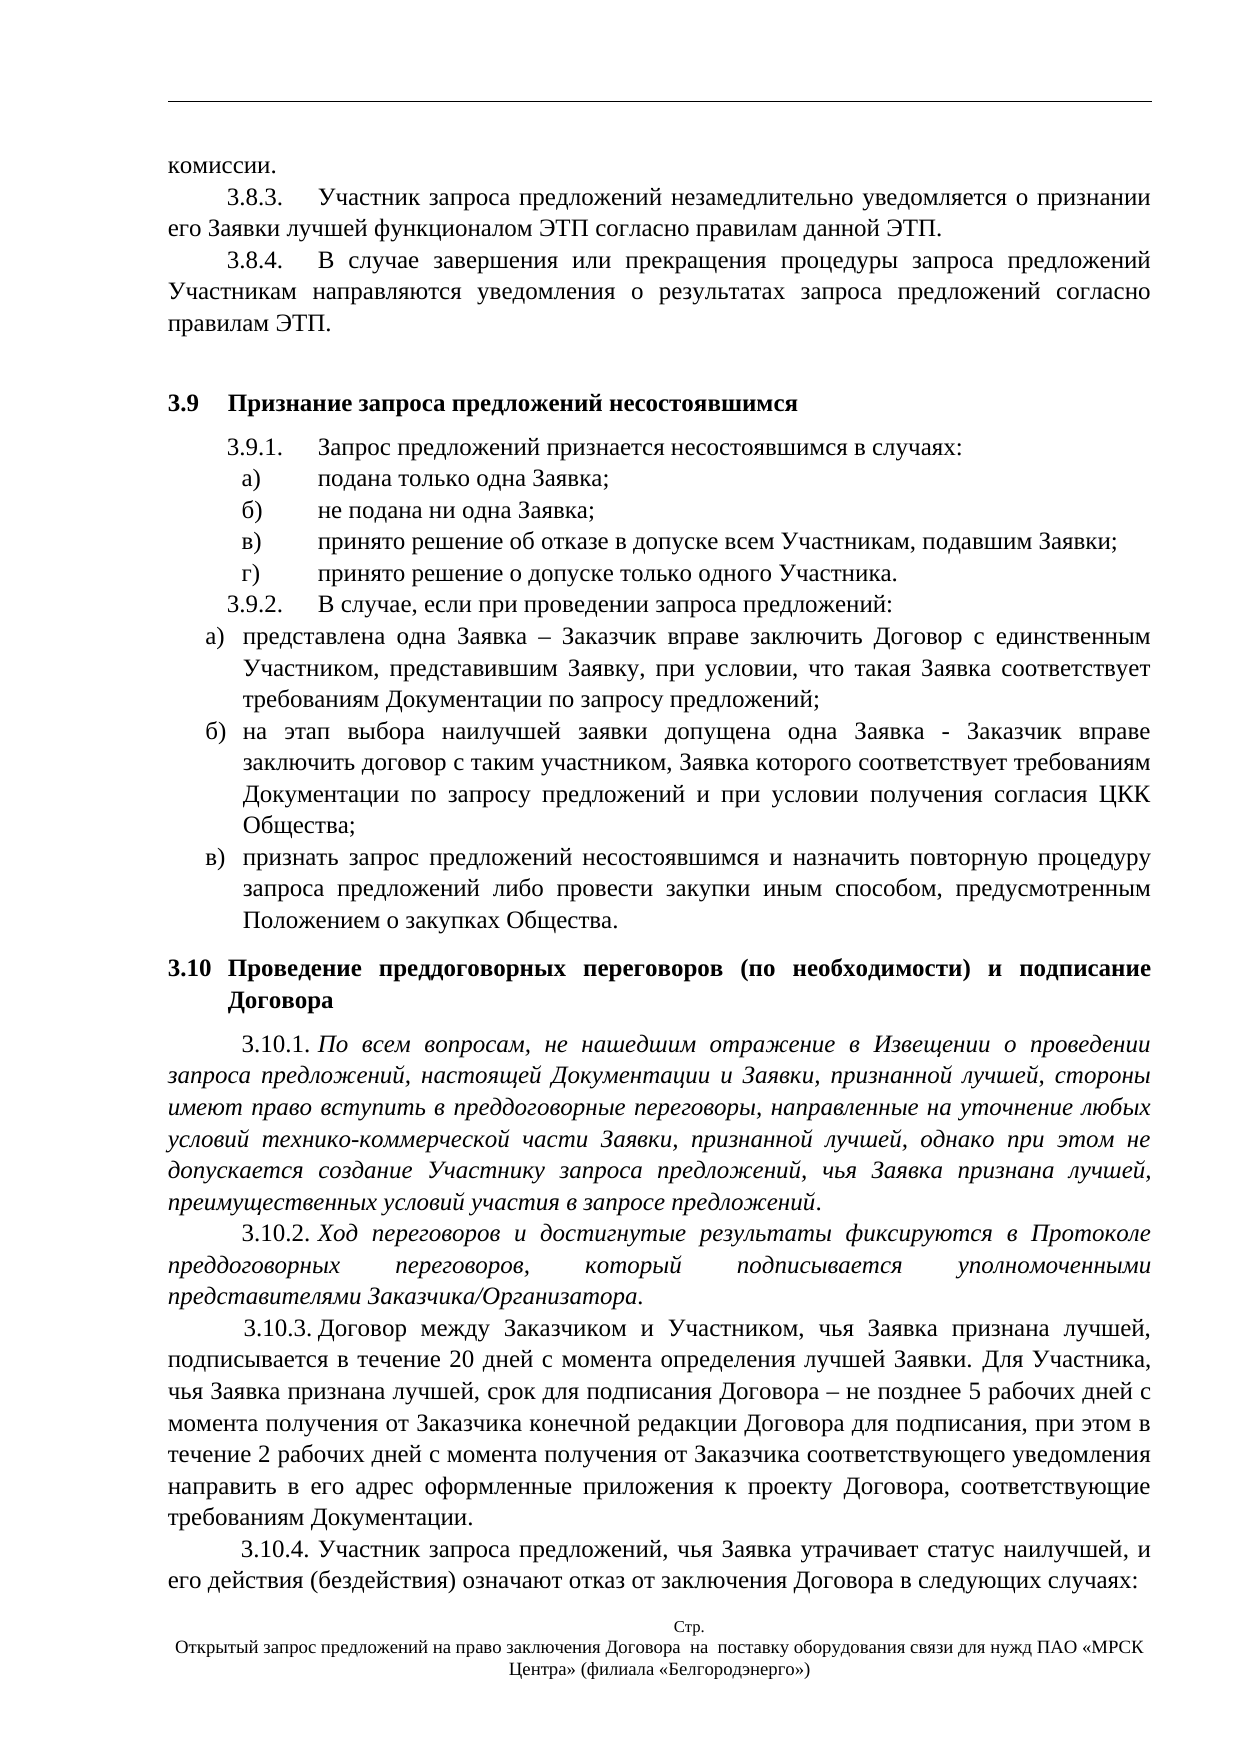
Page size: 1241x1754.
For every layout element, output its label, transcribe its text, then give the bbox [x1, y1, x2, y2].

list Участник запроса предложений, чья Заявка утрачивает статус наилучшей, и его действия (бездействия) означают отказ от заключения Договора в следующих случаях: [168, 1534, 1152, 1594]
list на этап выбора наилучшей заявки допущена одна Заявка - Заказчик вправе заключить договор с таким участником, Заявка которого соответствует требованиям Документации по запросу предложений и при условии получения согласия ЦКК Общества; [205, 716, 1152, 839]
subtitle Признание запроса предложений несостоявшимся [168, 388, 1152, 416]
list признать запрос предложений несостоявшимся и назначить повторную процедуру запроса предложений либо провести закупки иным способом, предусмотренным Положением о закупках Общества. [205, 842, 1152, 934]
list По всем вопросам, не нашедшим отражение в Извещении о проведении запроса предложений, настоящей Документации и Заявки, признанной лучшей, стороны имеют право вступить в преддоговорные переговоры, направленные на уточнение любых условий технико-коммерческой части Заявки, признанной лучшей, однако при этом не допускается создание Участнику запроса предложений, чья Заявка признана лучшей, преимущественных условий участия в запросе предложений. [168, 1029, 1152, 1216]
subtitle Проведение преддоговорных переговоров (по необходимости) и подписание Договора [168, 953, 1152, 1014]
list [168, 150, 1152, 179]
list подана только одна Заявка; [168, 463, 1152, 492]
list В случае завершения или прекращения процедуры запроса предложений Участникам направляются уведомления о результатах запроса предложений согласно правилам ЭТП. [168, 245, 1152, 337]
list Ход переговоров и достигнутые результаты фиксируются в Протоколе преддоговорных переговоров, который подписывается уполномоченными представителями Заказчика/Организатора. [168, 1218, 1152, 1310]
list Запрос предложений признается несостоявшимся в случаях: [168, 432, 1152, 460]
list принято решение об отказе в допуске всем Участникам, подавшим Заявки; [168, 526, 1152, 555]
list представлена одна Заявка – Заказчик вправе заключить Договор с единственным Участником, представившим Заявку, при условии, что такая Заявка соответствует требованиям Документации по запросу предложений; [205, 621, 1152, 713]
list не подана ни одна Заявка; [168, 495, 1152, 523]
list В случае, если при проведении запроса предложений: [168, 589, 1152, 618]
list Участник запроса предложений незамедлительно уведомляется о признании его Заявки лучшей функционалом ЭТП согласно правилам данной ЭТП. [168, 182, 1152, 242]
list принято решение о допуске только одного Участника. [168, 558, 1152, 587]
list Договор между Заказчиком и Участником, чья Заявка признана лучшей, подписывается в течение 20 дней с момента определения лучшей Заявки. Для Участника, чья Заявка признана лучшей, срок для подписания Договора – не позднее 5 рабочих дней с момента получения от Заказчика конечной редакции Договора для подписания, при этом в течение 2 рабочих дней с момента получения от Заказчика соответствующего уведомления направить в его адрес оформленные приложения к проекту Договора, соответствующие требованиям Документации. [168, 1313, 1152, 1531]
